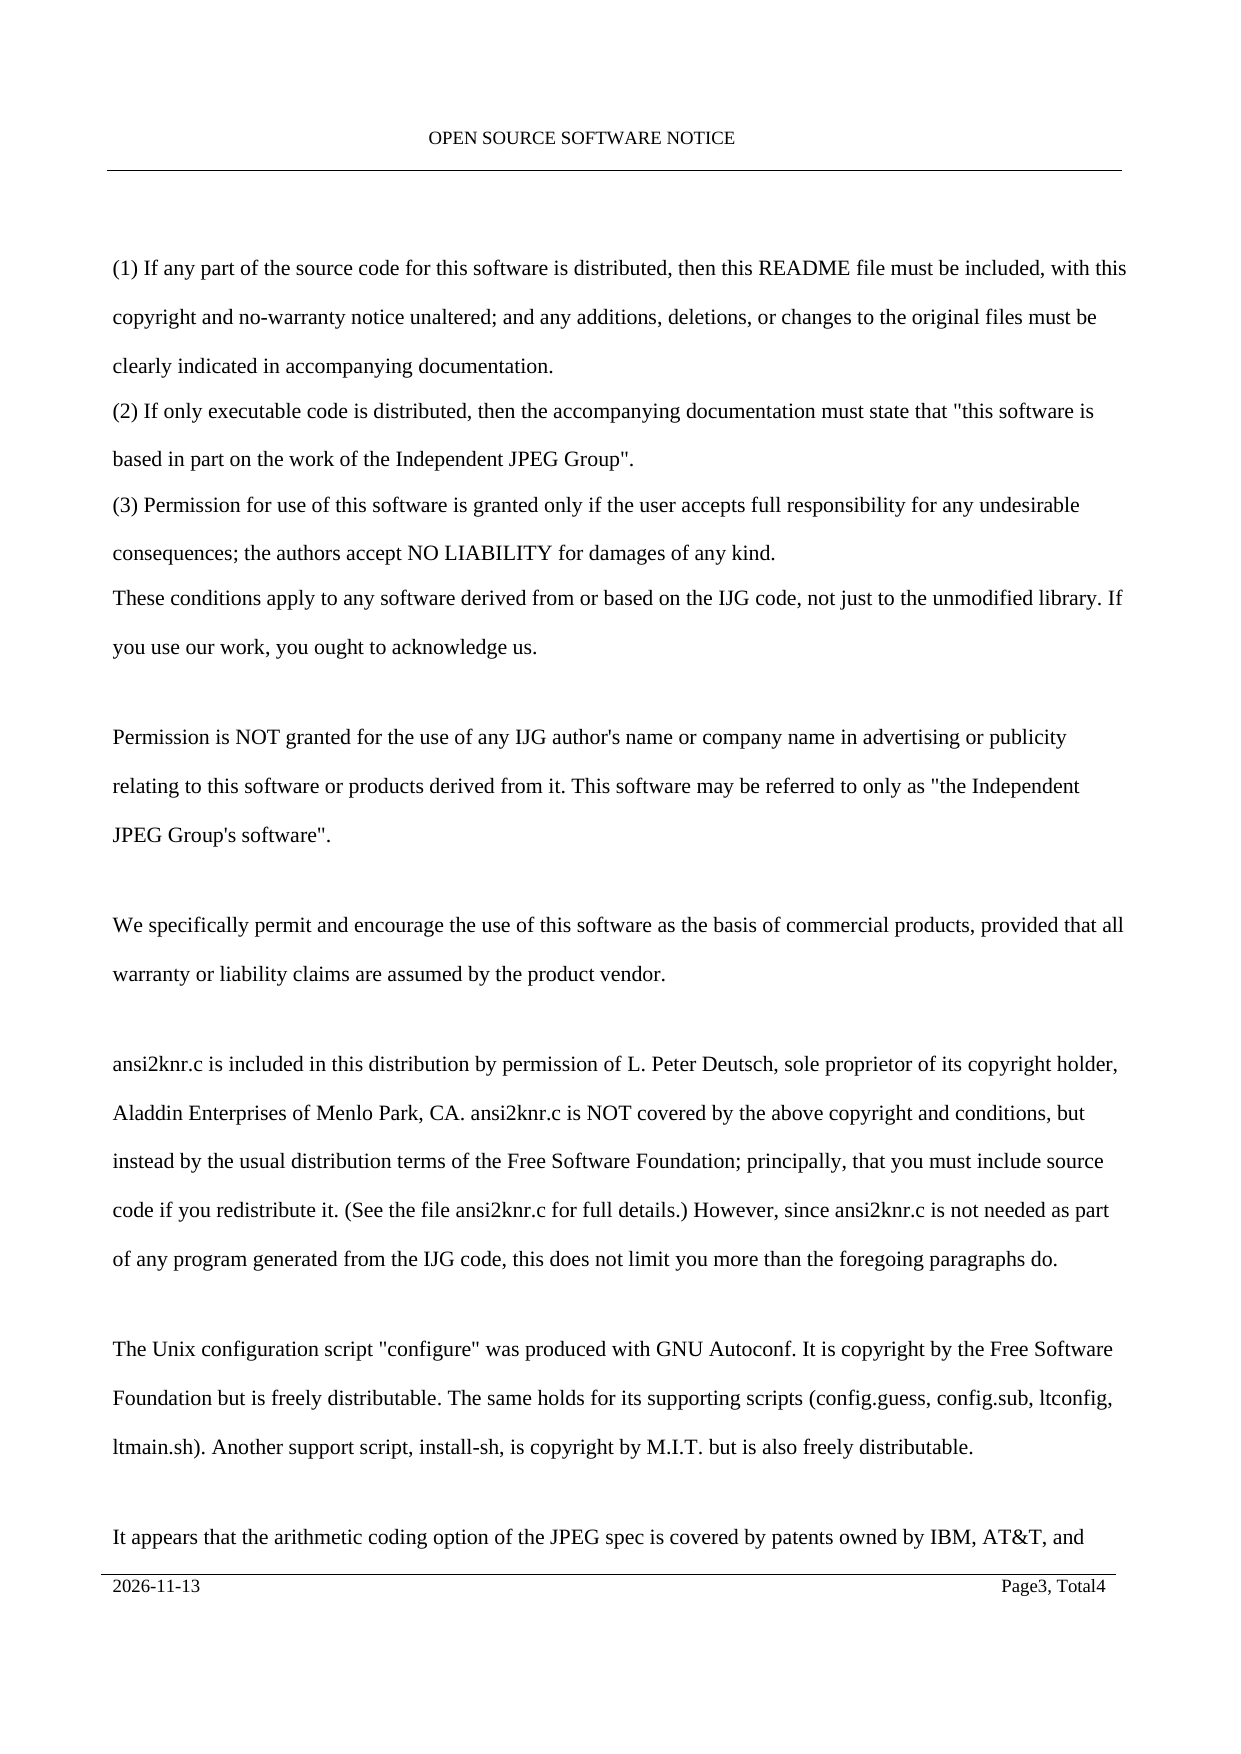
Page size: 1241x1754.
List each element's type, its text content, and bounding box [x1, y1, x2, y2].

text The Unix configuration script "configure" was produced with GNU Autoconf. It is copyright by the Free Software Foundation but is freely distributable. The same holds for its supporting scripts (config.guess, config.sub, ltconfig, ltmain.sh). Another support script, install-sh, is copyright by M.I.T. but is also freely distributable. [112, 1333, 1128, 1463]
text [112, 1520, 1128, 1553]
text ansi2knr.c is included in this distribution by permission of L. Peter Deutsch, sole proprietor of its copyright holder, Aladdin Enterprises of Menlo Park, CA. ansi2knr.c is NOT covered by the above copyright and conditions, but instead by the usual distribution terms of the Free Software Foundation; principally, that you must include source code if you redistribute it. (See the file ansi2knr.c for full details.) However, since ansi2knr.c is not needed as part of any program generated from the IJG code, this does not limit you more than the foregoing paragraphs do. [112, 1047, 1128, 1275]
text (1) If any part of the source code for this software is distributed, then this README file must be included, with this copyright and no-warranty notice unaltered; and any additions, deletions, or changes to the original files must be clearly indicated in accompanying documentation. [112, 251, 1128, 381]
text (3) Permission for use of this software is granted only if the user accepts full responsibility for any undesirable consequences; the authors accept NO LIABILITY for damages of any kind. [112, 488, 1128, 569]
text Permission is NOT granted for the use of any IJG author's name or company name in advertising or publicity relating to this software or products derived from it. This software may be referred to only as "the Independent JPEG Group's software". [112, 721, 1128, 851]
text We specifically permit and encourage the use of this software as the basis of commercial products, provided that all warranty or liability claims are assumed by the product vendor. [112, 908, 1128, 990]
text These conditions apply to any software derived from or based on the IJG code, not just to the unmodified library. If you use our work, you ought to acknowledge us. [112, 582, 1128, 663]
text (2) If only executable code is distributed, then the accompanying documentation must state that "this software is based in part on the work of the Independent JPEG Group". [112, 394, 1128, 475]
